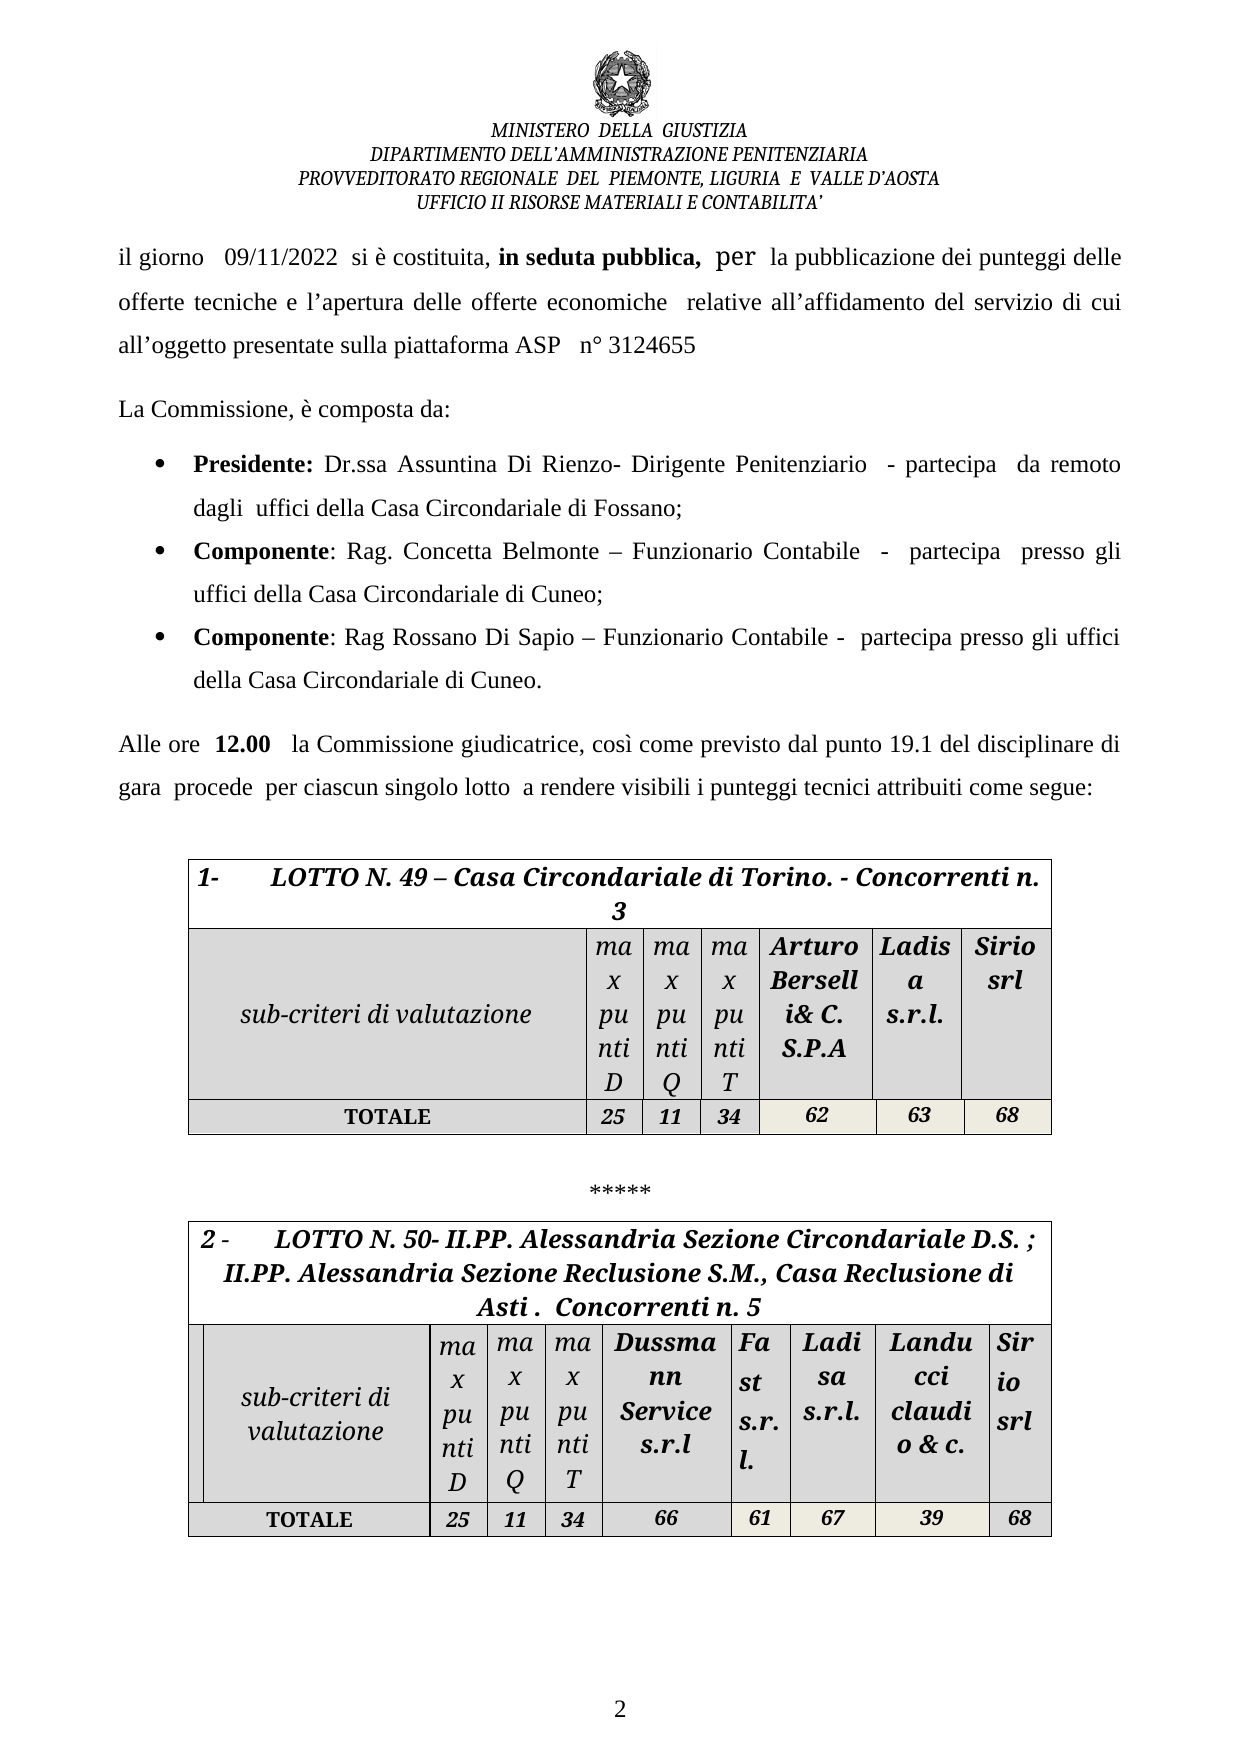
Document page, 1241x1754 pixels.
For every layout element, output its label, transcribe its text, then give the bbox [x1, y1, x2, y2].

text il giorno 09/11/2022 si è costituita, in seduta pubblica, per la pubblicazione dei punteggi delle offerte tecniche e l’apertura delle offerte economiche relative all’affidamento del servizio di cui all’oggetto presentate sulla piattaforma ASP n° 3124655 [118, 238, 1122, 359]
table_header 1- LOTTO N. 49 – Casa Circondariale di Torino. - Concorrenti n. 3 [189, 860, 1051, 928]
table_cell Sirio srl [962, 929, 1051, 1099]
table_cell 68 [990, 1503, 1051, 1536]
table_cell Ladisa s.r.l. [873, 929, 961, 1099]
table_cell [189, 1325, 203, 1502]
table_cell Dussmann Service s.r.l [603, 1325, 731, 1502]
table_cell 63 [877, 1100, 964, 1133]
table_cell TOTALE [189, 1503, 429, 1536]
table_cell 66 [603, 1503, 731, 1536]
table_cell Sirio srl [990, 1325, 1051, 1502]
table_cell 39 [876, 1503, 989, 1536]
table_cell 68 [965, 1100, 1051, 1133]
table_cell Fast s.r.l. [732, 1325, 790, 1502]
table_cell Arturo Berselli& C. S.P.A [760, 929, 872, 1099]
table_cell Ladisa s.r.l. [791, 1325, 875, 1502]
table_cell 34 [701, 1100, 759, 1133]
table_cell max punti T [546, 1325, 602, 1502]
list Componente: Rag Rossano Di Sapio – Funzionario Contabile - partecipa presso gli uffici della Casa Circondariale di Cuneo. [156, 622, 1122, 694]
table_cell max punti T [702, 929, 759, 1099]
table_cell max punti D [431, 1325, 487, 1502]
list Componente: Rag. Concetta Belmonte – Funzionario Contabile - partecipa presso gli uffici della Casa Circondariale di Cuneo; [156, 536, 1122, 608]
text Alle ore 12.00 la Commissione giudicatrice, così come previsto dal punto 19.1 del disciplinare di gara procede per ciascun singolo lotto a rendere visibili i punteggi tecnici attribuiti come segue: [118, 729, 1122, 801]
table_cell sub-criteri di valutazione [189, 929, 586, 1099]
text ***** [118, 1178, 1122, 1206]
list Presidente: Dr.ssa Assuntina Di Rienzo- Dirigente Penitenziario - partecipa da remoto dagli uffici della Casa Circondariale di Fossano; [156, 449, 1122, 521]
picture [584, 44, 657, 119]
table_cell 25 [587, 1100, 642, 1133]
table_cell 11 [488, 1503, 545, 1536]
table_cell 62 [760, 1100, 876, 1133]
table_cell 11 [643, 1100, 700, 1133]
table_cell max punti Q [488, 1325, 545, 1502]
table_cell 67 [791, 1503, 875, 1536]
table_cell max punti D [587, 929, 643, 1099]
table_cell 25 [431, 1503, 487, 1536]
table_cell 61 [732, 1503, 790, 1536]
text La Commissione, è composta da: [118, 394, 1122, 423]
table_cell sub-criteri di valutazione [204, 1325, 429, 1502]
table_cell 34 [546, 1503, 602, 1536]
table_cell TOTALE [189, 1100, 586, 1133]
table_header 2 - LOTTO N. 50- II.PP. Alessandria Sezione Circondariale D.S. ; II.PP. Alessandria Sezione Reclusione S.M., Casa Reclusione di Asti . Concorrenti n. 5 [189, 1222, 1051, 1324]
table_cell max punti Q [644, 929, 701, 1099]
table_cell Landucci claudio & c. [876, 1325, 989, 1502]
